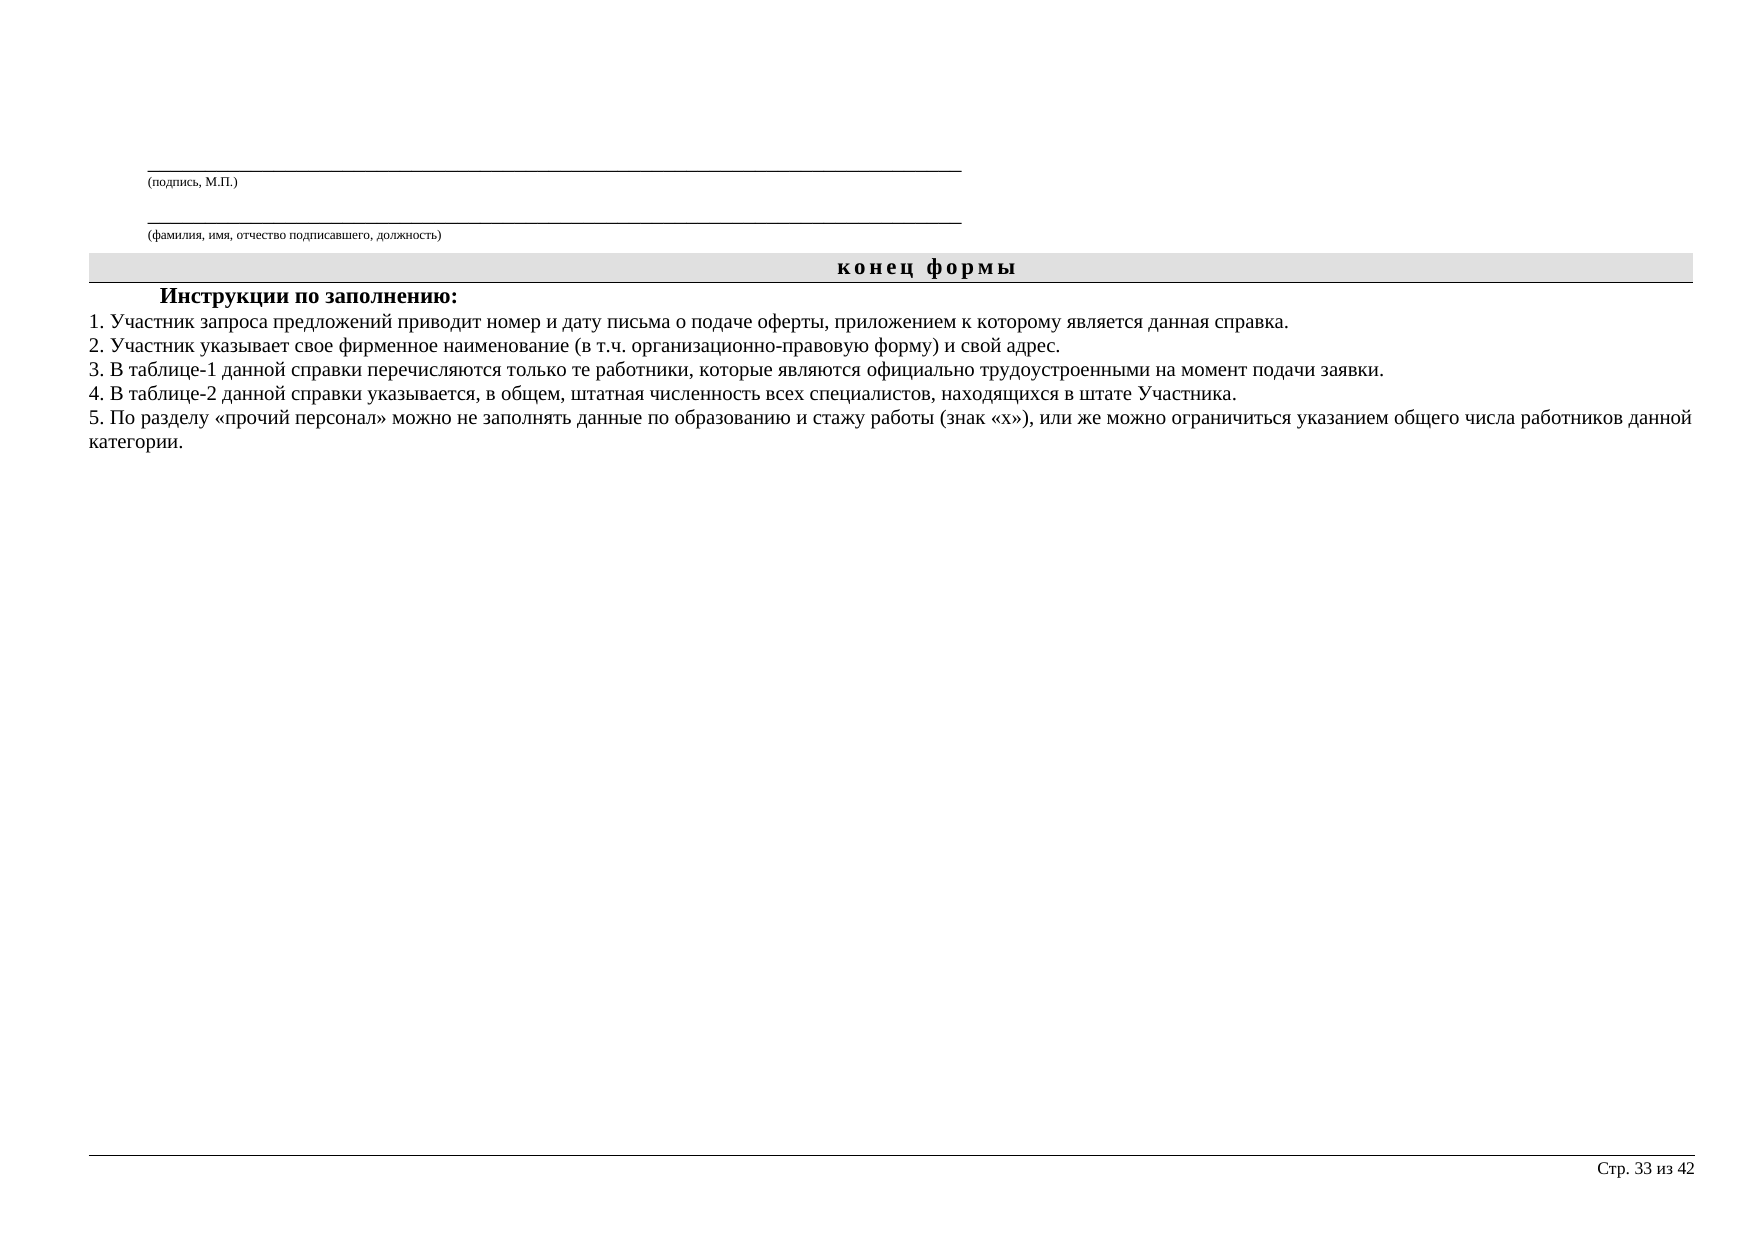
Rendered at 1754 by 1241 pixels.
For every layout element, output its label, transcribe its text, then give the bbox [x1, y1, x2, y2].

text (фамилия, имя, отчество подписавшего, должность) [89, 227, 1311, 253]
text 1. Участник запроса предложений приводит номер и дату письма о подаче оферты, приложением к которому является данная справка. [89, 309, 1695, 333]
text _______________________________________________________________________ [89, 148, 1695, 174]
text 3. В таблице-1 данной справки перечисляются только те работники, которые являются официально трудоустроенными на момент подачи заявки. [89, 357, 1695, 381]
text 4. В таблице-2 данной справки указывается, в общем, штатная численность всех специалистов, находящихся в штате Участника. [89, 381, 1695, 405]
text Инструкции по заполнению: [89, 283, 1695, 309]
text 2. Участник указывает свое фирменное наименование (в т.ч. организационно-правовую форму) и свой адрес. [89, 333, 1695, 357]
text _______________________________________________________________________ [89, 200, 1695, 227]
text конец формы [89, 253, 1693, 282]
text 5. По разделу «прочий персонал» можно не заполнять данные по образованию и стажу работы (знак «х»), или же можно ограничиться указанием общего числа работников данной категории. [89, 405, 1695, 453]
text (подпись, М.П.) [89, 174, 1311, 200]
